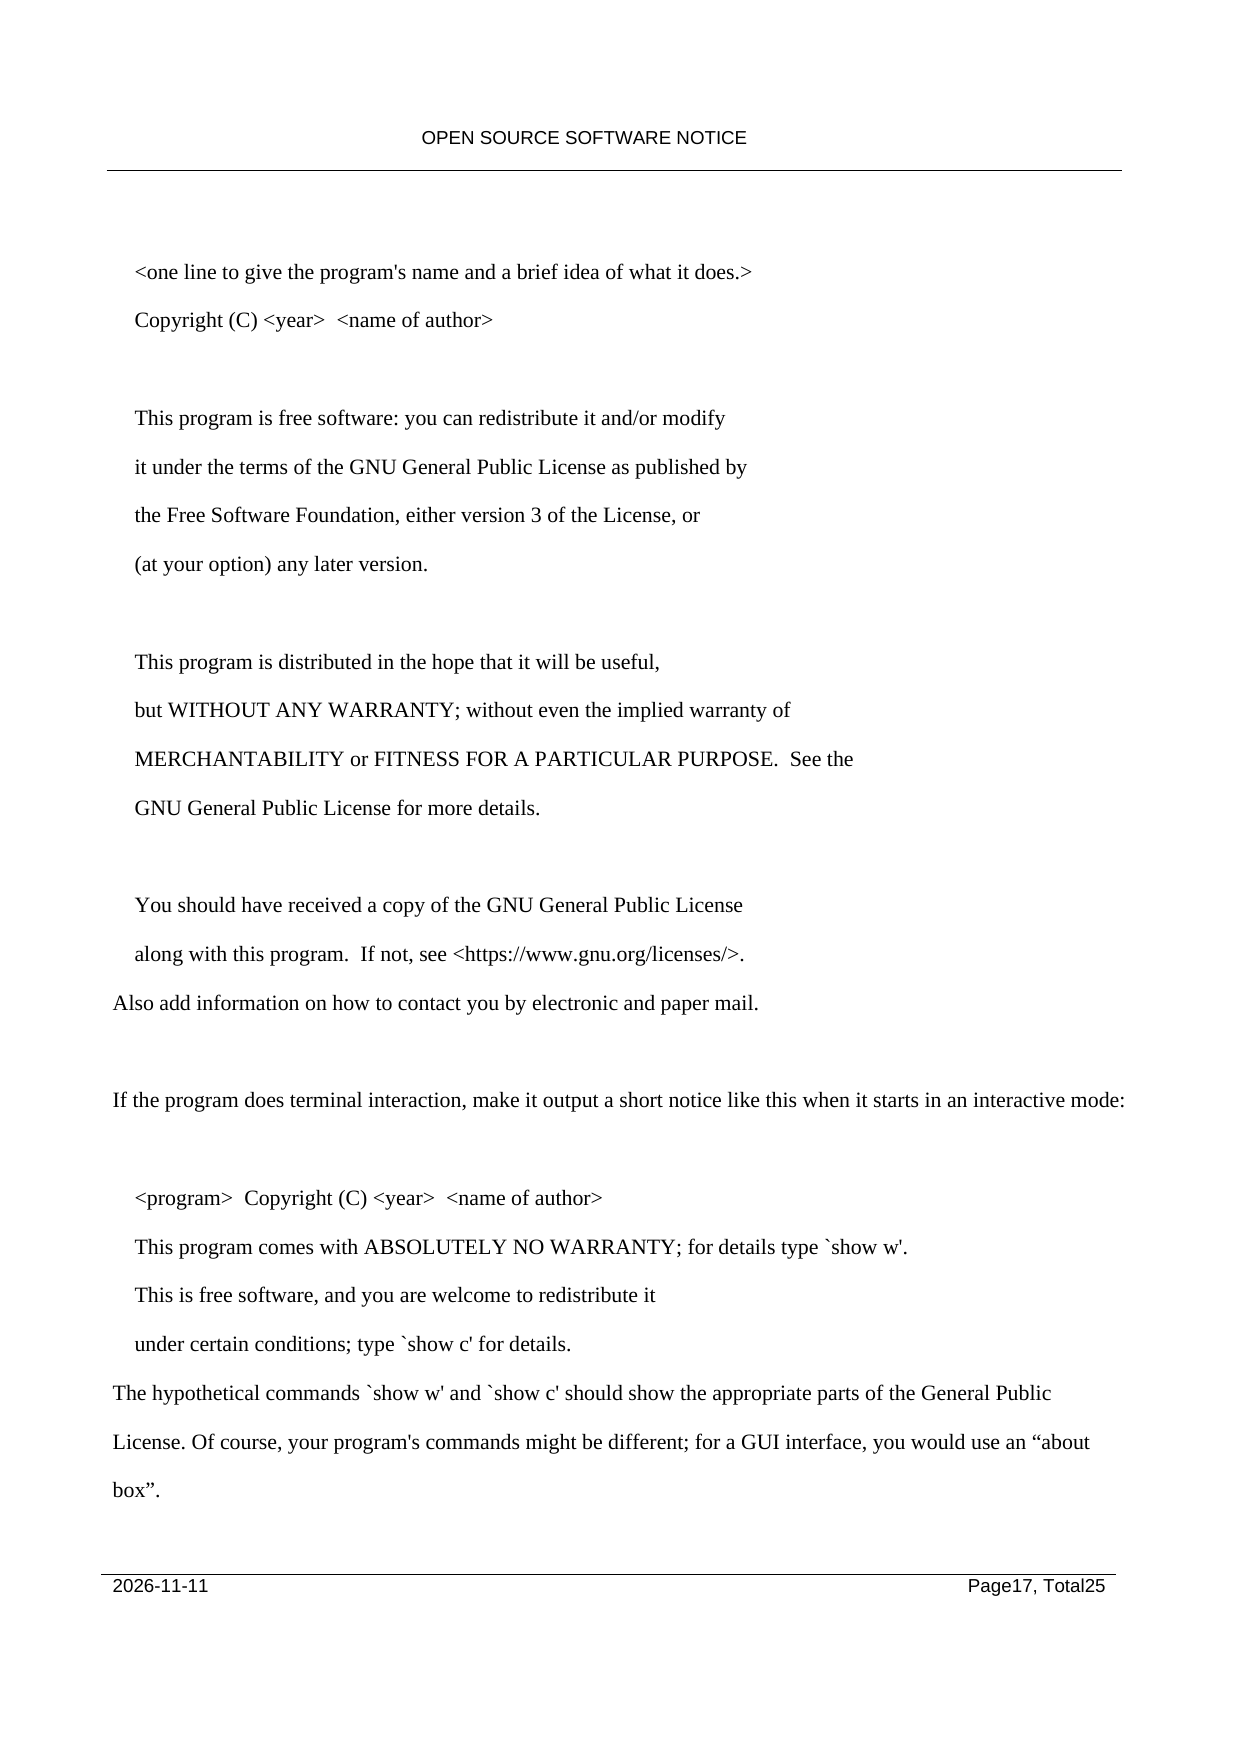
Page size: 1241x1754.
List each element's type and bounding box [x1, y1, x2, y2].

text [112, 206, 1128, 1506]
